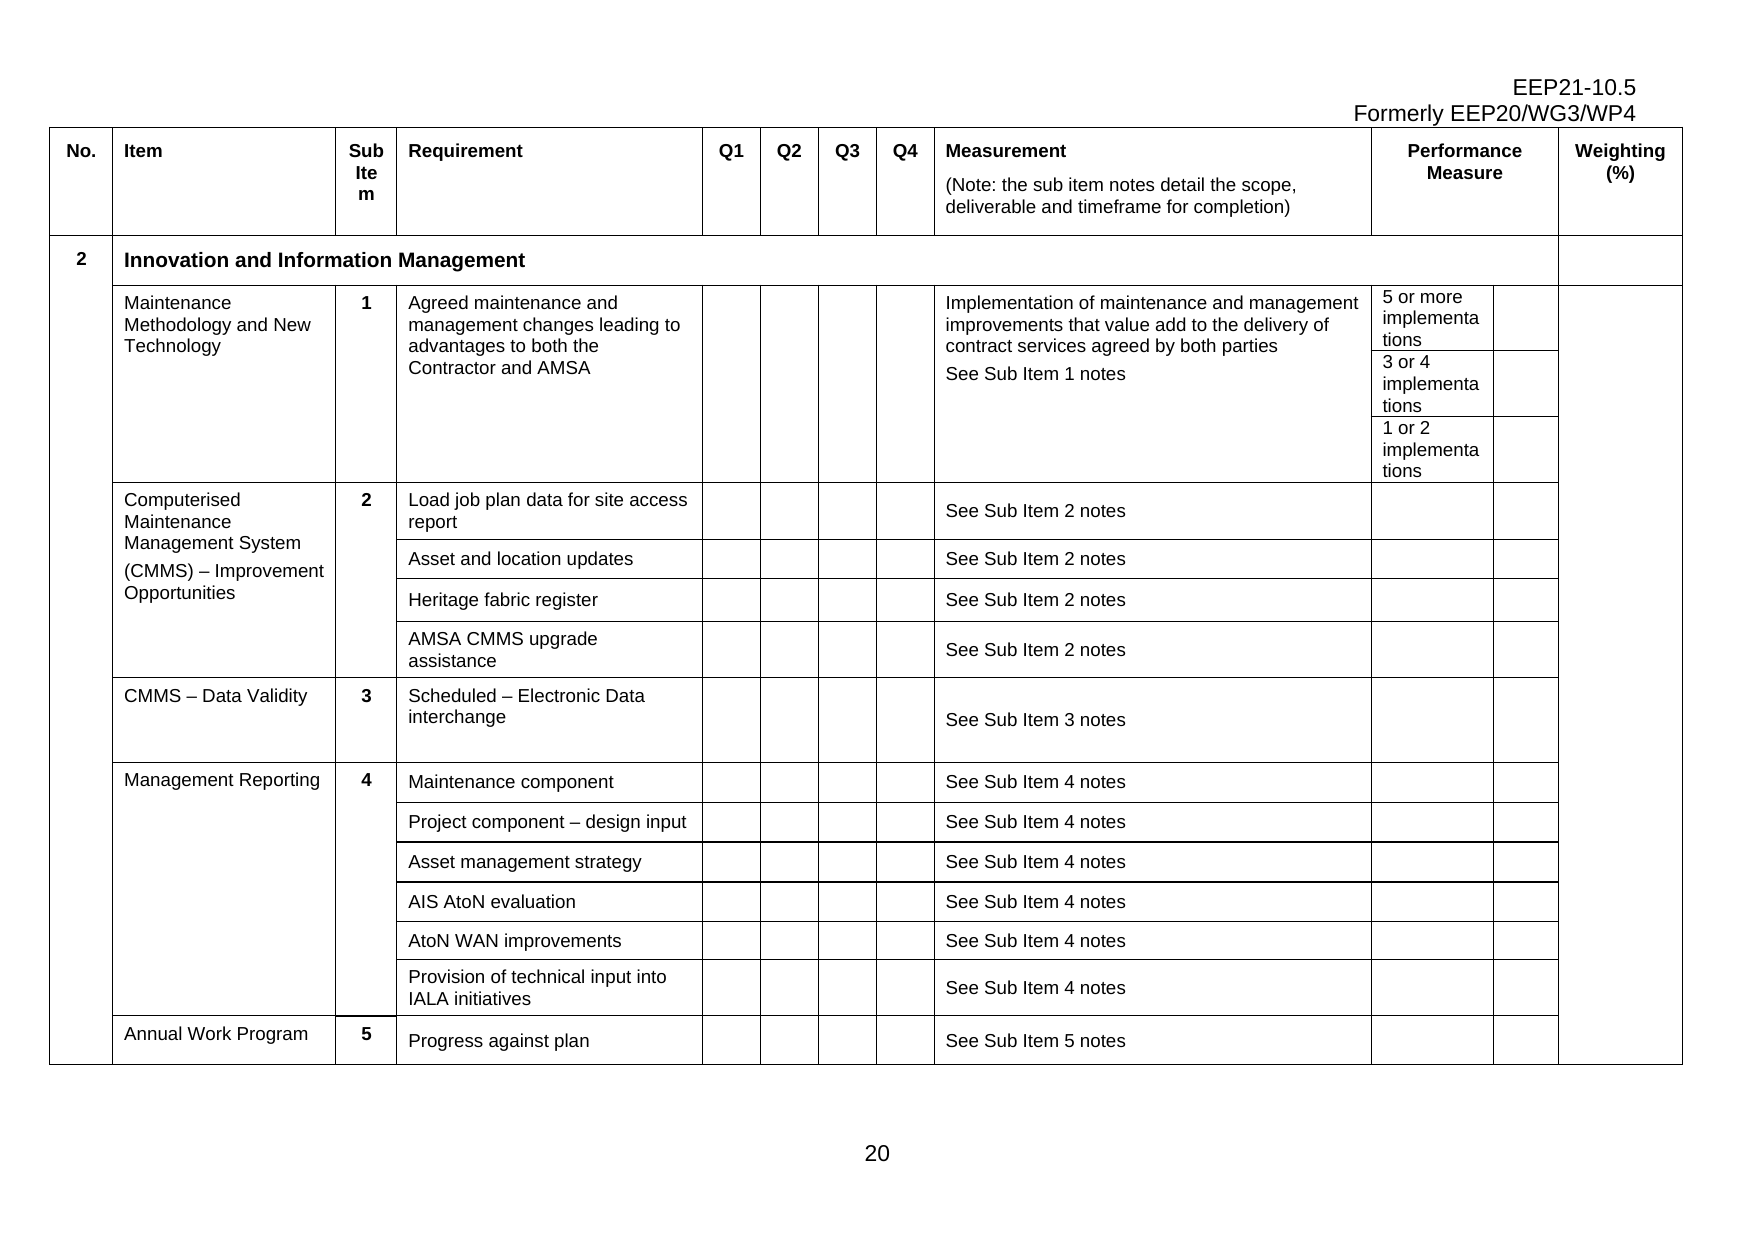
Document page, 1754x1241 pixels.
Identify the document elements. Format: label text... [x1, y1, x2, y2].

table_cell AtoN WAN improvements [397, 922, 702, 959]
table_cell [1494, 1016, 1558, 1063]
table_cell [1494, 843, 1558, 881]
table_cell See Sub Item 3 notes [935, 678, 1371, 762]
table_cell [703, 678, 760, 762]
table_cell [761, 843, 818, 881]
table_cell [761, 763, 818, 802]
table_cell [877, 540, 934, 578]
table_cell [819, 803, 876, 841]
table_cell [703, 843, 760, 881]
table_header No. [50, 128, 112, 234]
table_cell Annual Work Program [113, 1016, 335, 1063]
table_cell [819, 1016, 876, 1063]
table_cell [819, 678, 876, 762]
table_cell [1494, 883, 1558, 921]
table_cell [1494, 579, 1558, 621]
table_cell See Sub Item 2 notes [935, 622, 1371, 677]
table_cell [1494, 763, 1558, 802]
table_cell [819, 922, 876, 959]
table_cell [877, 286, 934, 482]
table_cell Load job plan data for site access report [397, 483, 702, 538]
table_cell [1372, 960, 1493, 1015]
table_cell AIS AtoN evaluation [397, 883, 702, 921]
table_cell [703, 960, 760, 1015]
table_cell [877, 678, 934, 762]
table_cell [1559, 236, 1682, 284]
table_cell [877, 922, 934, 959]
table_cell [877, 883, 934, 921]
table_cell Progress against plan [397, 1016, 702, 1063]
table_cell 2 [50, 236, 112, 1063]
table_cell [819, 483, 876, 538]
table_cell 2 [336, 483, 396, 677]
table_cell See Sub Item 4 notes [935, 763, 1371, 802]
table_header Performance Measure [1372, 128, 1558, 234]
table_cell See Sub Item 2 notes [935, 540, 1371, 578]
table_cell [703, 1016, 760, 1063]
table_header Sub Item [336, 128, 396, 234]
table_cell [761, 1016, 818, 1063]
table_cell See Sub Item 5 notes [935, 1016, 1371, 1063]
table_cell [1372, 483, 1493, 538]
table_header Q4 [877, 128, 934, 234]
table_cell AMSA CMMS upgrade assistance [397, 622, 702, 677]
table_cell [877, 803, 934, 841]
table_cell [877, 1016, 934, 1063]
table_cell [703, 883, 760, 921]
table_cell [819, 960, 876, 1015]
table_cell 1 [336, 286, 396, 482]
table_cell Maintenance component [397, 763, 702, 802]
table_cell [703, 922, 760, 959]
table_cell [1372, 763, 1493, 802]
table_cell See Sub Item 4 notes [935, 960, 1371, 1015]
table_cell [1494, 622, 1558, 677]
table_cell [1372, 1016, 1493, 1063]
table_header Weighting (%) [1559, 128, 1682, 234]
table_cell [1372, 622, 1493, 677]
table_cell [703, 579, 760, 621]
table_cell CMMS – Data Validity [113, 678, 335, 762]
table_header Q1 [703, 128, 760, 234]
table_cell See Sub Item 4 notes [935, 883, 1371, 921]
table_cell [761, 960, 818, 1015]
table_cell [1372, 803, 1493, 841]
table_cell 3 or 4 implementations [1372, 351, 1493, 416]
table_cell [1494, 483, 1558, 538]
table_cell [877, 622, 934, 677]
table_cell [1494, 351, 1558, 416]
table_cell Agreed maintenance and management changes leading to advantages to both the Contractor and AMSA [397, 286, 702, 482]
table_cell [761, 540, 818, 578]
table_cell 1 or 2 implementations [1372, 417, 1493, 482]
table_cell [1559, 286, 1682, 1063]
table_cell Management Reporting [113, 763, 335, 1015]
table_cell Maintenance Methodology and New Technology [113, 286, 335, 482]
table_cell [1372, 540, 1493, 578]
table_cell [819, 579, 876, 621]
table_cell [877, 843, 934, 881]
table_cell See Sub Item 2 notes [935, 579, 1371, 621]
table_cell [1372, 843, 1493, 881]
table_cell [1372, 883, 1493, 921]
table_cell [1494, 678, 1558, 762]
table_cell [703, 483, 760, 538]
table_header Q3 [819, 128, 876, 234]
table_cell Scheduled – Electronic Data interchange [397, 678, 702, 762]
table_cell [703, 622, 760, 677]
table_cell See Sub Item 4 notes [935, 922, 1371, 959]
table_cell See Sub Item 4 notes [935, 803, 1371, 841]
table_cell Innovation and Information Management [113, 236, 1558, 284]
table_cell [703, 286, 760, 482]
table_cell [703, 540, 760, 578]
table_cell [761, 678, 818, 762]
table_cell See Sub Item 4 notes [935, 843, 1371, 881]
table_header Item [113, 128, 335, 234]
table_header Measurement (Note: the sub item notes detail the scope, deliverable and timeframe for completion) [935, 128, 1371, 234]
table_cell [1372, 678, 1493, 762]
table_cell [1372, 922, 1493, 959]
table_cell Computerised Maintenance Management System (CMMS) – Improvement Opportunities [113, 483, 335, 677]
table_cell [819, 286, 876, 482]
table_cell [1494, 960, 1558, 1015]
table_cell [761, 883, 818, 921]
table_cell [1372, 579, 1493, 621]
table_cell [819, 622, 876, 677]
table_cell 5 or more implementations [1372, 286, 1493, 350]
table_cell [1494, 417, 1558, 482]
table_cell [819, 540, 876, 578]
table_cell See Sub Item 2 notes [935, 483, 1371, 538]
table_cell [877, 579, 934, 621]
table_cell [703, 763, 760, 802]
table_cell Heritage fabric register [397, 579, 702, 621]
table_cell [1494, 803, 1558, 841]
table_cell [761, 286, 818, 482]
table_cell Asset management strategy [397, 843, 702, 881]
table_cell [819, 843, 876, 881]
table_cell 4 [336, 763, 396, 1015]
table_cell [877, 483, 934, 538]
table_header Requirement [397, 128, 702, 234]
table_cell [761, 803, 818, 841]
table_cell Implementation of maintenance and management improvements that value add to the delivery of contract services agreed by both parties See Sub Item 1 notes [935, 286, 1371, 482]
table_header Q2 [761, 128, 818, 234]
table_cell 3 [336, 678, 396, 762]
table_cell [703, 803, 760, 841]
table_cell [819, 763, 876, 802]
table_cell [819, 883, 876, 921]
table_cell 5 [336, 1017, 396, 1063]
table_cell [877, 960, 934, 1015]
table_cell [1494, 286, 1558, 350]
table_cell [761, 483, 818, 538]
table_cell [761, 579, 818, 621]
table_cell [877, 763, 934, 802]
table_cell Provision of technical input into IALA initiatives [397, 960, 702, 1015]
table_cell [761, 922, 818, 959]
table_cell [761, 622, 818, 677]
table_cell [1494, 540, 1558, 578]
table_cell Asset and location updates [397, 540, 702, 578]
table_cell [1494, 922, 1558, 959]
table_cell Project component – design input [397, 803, 702, 841]
